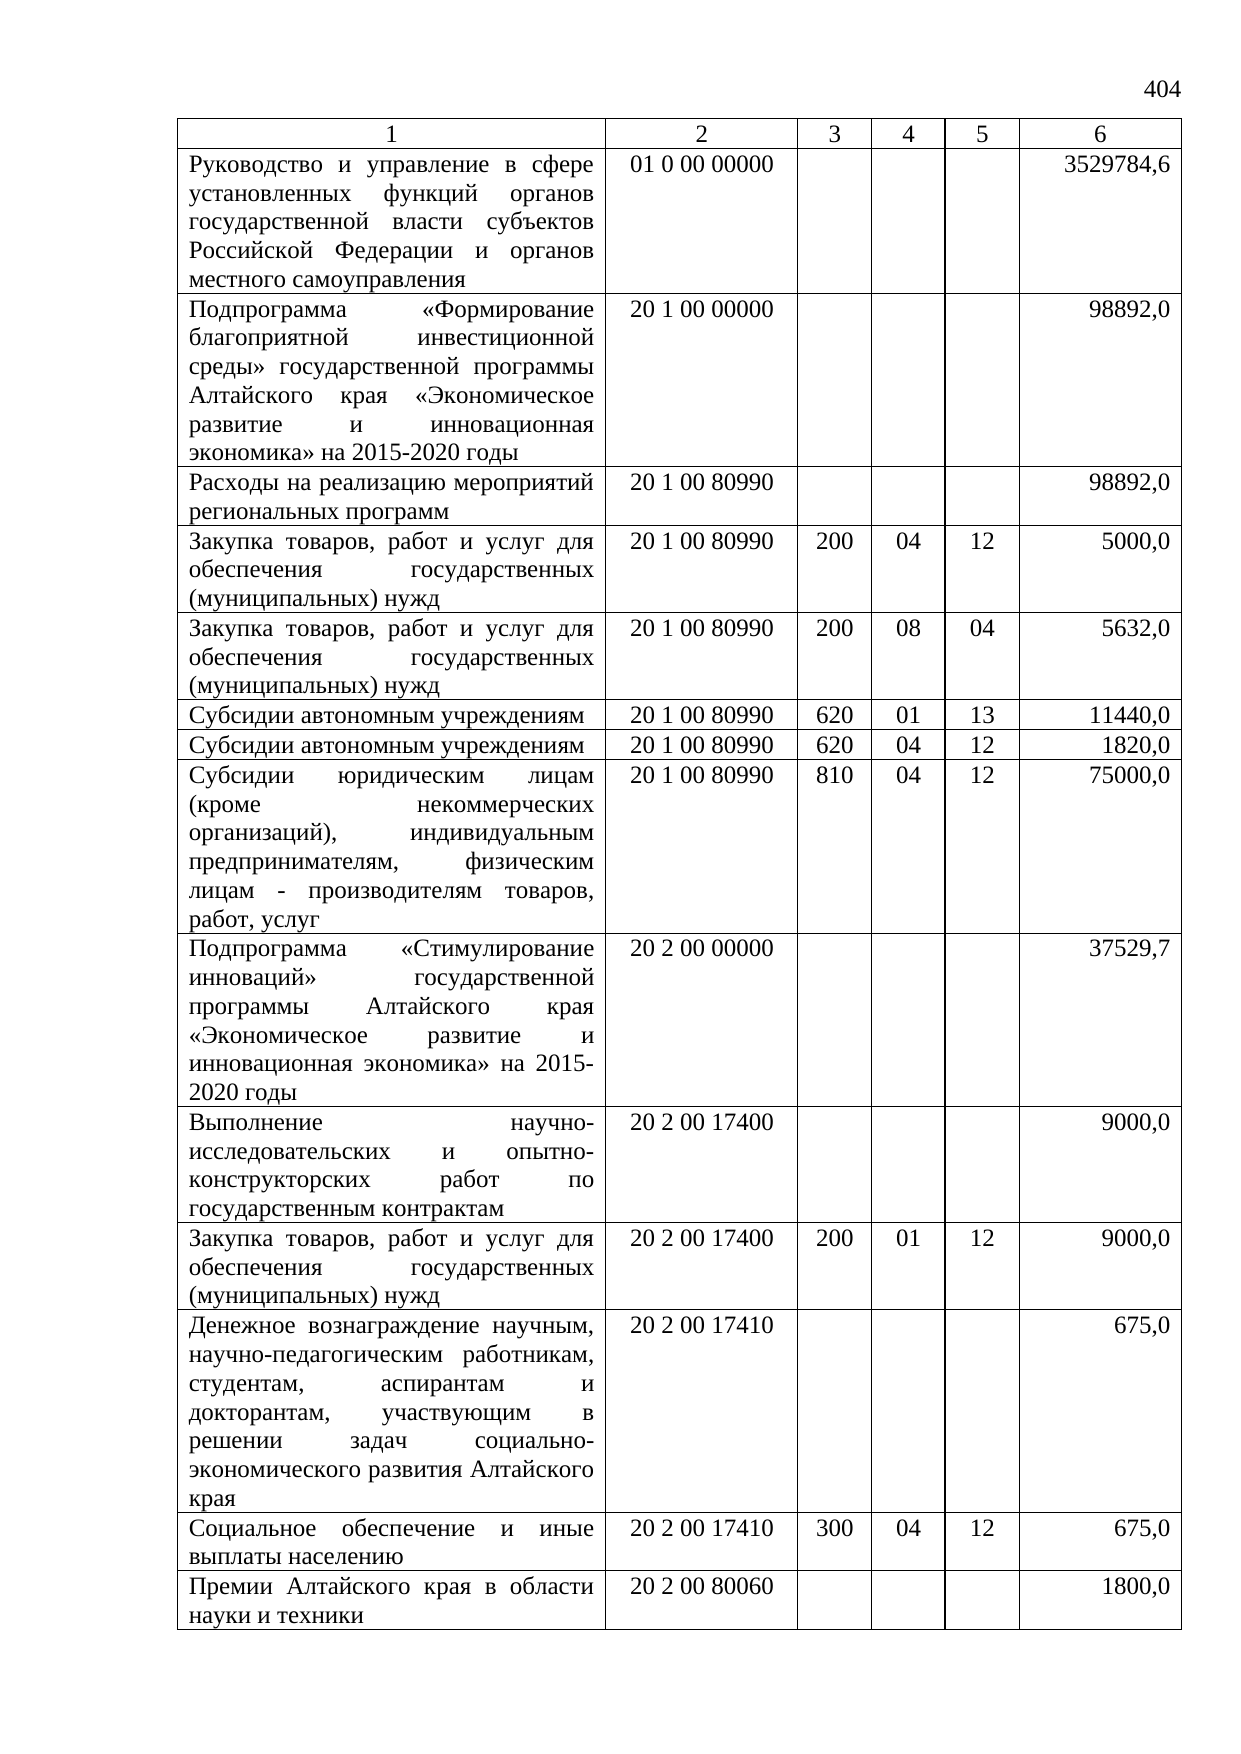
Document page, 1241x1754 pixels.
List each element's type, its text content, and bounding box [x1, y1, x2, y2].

table_cell 5632,0 [1020, 613, 1181, 699]
table_cell Премии Алтайского края в области науки и техники [178, 1571, 605, 1629]
table_cell [872, 1107, 944, 1222]
table_cell 04 [872, 760, 944, 932]
table_header 4 [872, 119, 944, 148]
table_cell 20 2 00 17410 [606, 1513, 797, 1570]
table_cell 20 1 00 80990 [606, 467, 797, 525]
table_cell 20 1 00 80990 [606, 700, 797, 729]
table_cell [798, 149, 871, 293]
table_cell Подпрограмма «Формирование благоприятной инвестиционной среды» государственной программы Алтайского края «Экономическое развитие и инновационная экономика» на 2015-2020 годы [178, 294, 605, 466]
table_header 1 [178, 119, 605, 148]
table_cell 01 [872, 1223, 944, 1309]
table_cell 13 [946, 700, 1019, 729]
table_cell 675,0 [1020, 1310, 1181, 1512]
table_cell 675,0 [1020, 1513, 1181, 1570]
table_cell 20 1 00 80990 [606, 730, 797, 759]
table_cell [798, 1107, 871, 1222]
table_cell [798, 1571, 871, 1629]
table_cell Социальное обеспечение и иные выплаты населению [178, 1513, 605, 1570]
table_cell 12 [946, 730, 1019, 759]
table_cell [872, 1571, 944, 1629]
table_header 6 [1020, 119, 1181, 148]
table_cell Закупка товаров, работ и услуг для обеспечения государственных (муниципальных) нужд [178, 613, 605, 699]
table_cell 04 [872, 526, 944, 612]
table_cell 01 [872, 700, 944, 729]
table_cell 620 [798, 700, 871, 729]
table_cell Расходы на реализацию мероприятий региональных программ [178, 467, 605, 525]
table_cell 75000,0 [1020, 760, 1181, 932]
table_cell 98892,0 [1020, 294, 1181, 466]
table_cell 04 [872, 1513, 944, 1570]
table_cell [798, 294, 871, 466]
table_cell 810 [798, 760, 871, 932]
table_cell Подпрограмма «Стимулирование инноваций» государственной программы Алтайского края «Экономическое развитие и инновационная экономика» на 2015-2020 годы [178, 934, 605, 1106]
table_cell Закупка товаров, работ и услуг для обеспечения государственных (муниципальных) нужд [178, 526, 605, 612]
table_cell [946, 1571, 1019, 1629]
table_cell Денежное вознаграждение научным, научно-педагогическим работникам, студентам, аспирантам и докторантам, участвующим в решении задач социально-экономического развития Алтайского края [178, 1310, 605, 1512]
table_cell 04 [872, 730, 944, 759]
table_cell Выполнение научно-исследовательских и опытно-конструкторских работ по государственным контрактам [178, 1107, 605, 1222]
table_cell 12 [946, 1513, 1019, 1570]
table_cell 3529784,6 [1020, 149, 1181, 293]
table_cell [798, 467, 871, 525]
table_cell 20 1 00 80990 [606, 760, 797, 932]
table_cell 20 1 00 80990 [606, 526, 797, 612]
table_cell 620 [798, 730, 871, 759]
table_cell Закупка товаров, работ и услуг для обеспечения государственных (муниципальных) нужд [178, 1223, 605, 1309]
table_header 5 [946, 119, 1019, 148]
table_cell Субсидии автономным учреждениям [178, 700, 605, 729]
table_cell 200 [798, 1223, 871, 1309]
table_cell 9000,0 [1020, 1107, 1181, 1222]
table_cell 08 [872, 613, 944, 699]
table_cell [872, 1310, 944, 1512]
table_cell [946, 1310, 1019, 1512]
table_cell 5000,0 [1020, 526, 1181, 612]
table_cell 20 2 00 17400 [606, 1107, 797, 1222]
table_cell 12 [946, 760, 1019, 932]
table_cell 12 [946, 1223, 1019, 1309]
table_cell 9000,0 [1020, 1223, 1181, 1309]
table_header 3 [798, 119, 871, 148]
table_cell 20 2 00 17410 [606, 1310, 797, 1512]
table_cell [872, 149, 944, 293]
table_cell [946, 149, 1019, 293]
table_cell [872, 467, 944, 525]
table_cell 200 [798, 526, 871, 612]
table_cell Субсидии автономным учреждениям [178, 730, 605, 759]
table_cell [872, 294, 944, 466]
table_cell [798, 934, 871, 1106]
table_cell Субсидии юридическим лицам (кроме некоммерческих организаций), индивидуальным предпринимателям, физическим лицам - производителям товаров, работ, услуг [178, 760, 605, 932]
table_cell 98892,0 [1020, 467, 1181, 525]
table_cell 12 [946, 526, 1019, 612]
table_cell 20 1 00 00000 [606, 294, 797, 466]
table_cell [946, 1107, 1019, 1222]
table_cell 37529,7 [1020, 934, 1181, 1106]
table_cell 1820,0 [1020, 730, 1181, 759]
table_cell 300 [798, 1513, 871, 1570]
table_cell 20 2 00 80060 [606, 1571, 797, 1629]
table_cell 01 0 00 00000 [606, 149, 797, 293]
table_cell [946, 294, 1019, 466]
table_cell [946, 934, 1019, 1106]
table_cell 1800,0 [1020, 1571, 1181, 1629]
table_cell 04 [946, 613, 1019, 699]
table_cell [798, 1310, 871, 1512]
table_cell [946, 467, 1019, 525]
table_cell 11440,0 [1020, 700, 1181, 729]
table_cell [872, 934, 944, 1106]
table_header 2 [606, 119, 797, 148]
table_cell 200 [798, 613, 871, 699]
table_cell 20 2 00 00000 [606, 934, 797, 1106]
table_cell 20 1 00 80990 [606, 613, 797, 699]
table_cell 20 2 00 17400 [606, 1223, 797, 1309]
table_cell Руководство и управление в сфере установленных функций органов государственной власти субъектов Российской Федерации и органов местного самоуправления [178, 149, 605, 293]
